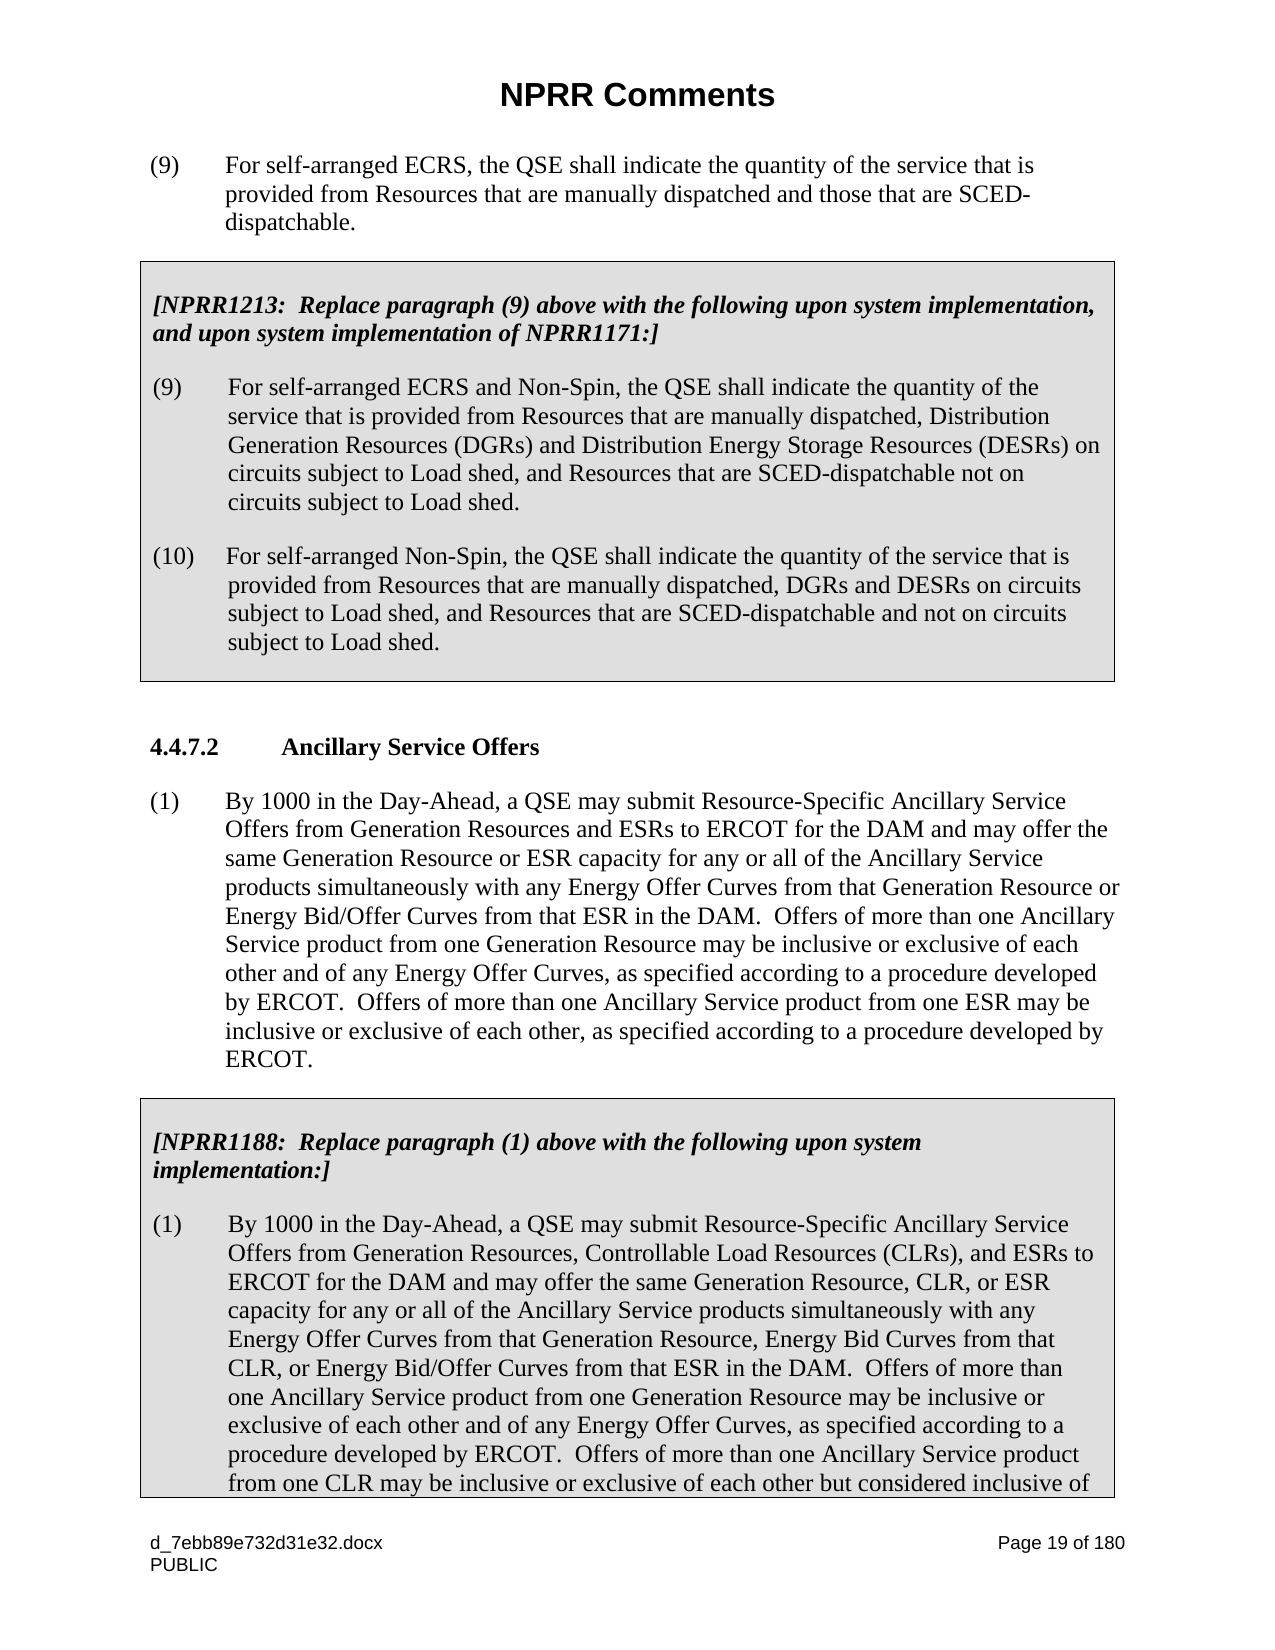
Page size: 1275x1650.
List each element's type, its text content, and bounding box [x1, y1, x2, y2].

text (9) For self-arranged ECRS, the QSE shall indicate the quantity of the service that is provided from Resources that are manually dispatched and those that are SCED-dispatchable. [150, 150, 1125, 236]
table_header [NPRR1213: Replace paragraph (9) above with the following upon system implementation, and upon system implementation of NPRR1171:] (9) For self-arranged ECRS and Non-Spin, the QSE shall indicate the quantity of the service that is provided from Resources that are manually dispatched, Distribution Generation Resources (DGRs) and Distribution Energy Storage Resources (DESRs) on circuits subject to Load shed, and Resources that are SCED-dispatchable not on circuits subject to Load shed. (10) For self-arranged Non-Spin, the QSE shall indicate the quantity of the service that is provided from Resources that are manually dispatched, DGRs and DESRs on circuits subject to Load shed, and Resources that are SCED-dispatchable and not on circuits subject to Load shed. [141, 262, 1114, 681]
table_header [141, 1099, 1114, 1497]
text 4.4.7.2 Ancillary Service Offers [150, 732, 1125, 761]
text (1) By 1000 in the Day-Ahead, a QSE may submit Resource-Specific Ancillary Service Offers from Generation Resources and ESRs to ERCOT for the DAM and may offer the same Generation Resource or ESR capacity for any or all of the Ancillary Service products simultaneously with any Energy Offer Curves from that Generation Resource or Energy Bid/Offer Curves from that ESR in the DAM. Offers of more than one Ancillary Service product from one Generation Resource may be inclusive or exclusive of each other and of any Energy Offer Curves, as specified according to a procedure developed by ERCOT. Offers of more than one Ancillary Service product from one ESR may be inclusive or exclusive of each other, as specified according to a procedure developed by ERCOT. [150, 786, 1125, 1073]
